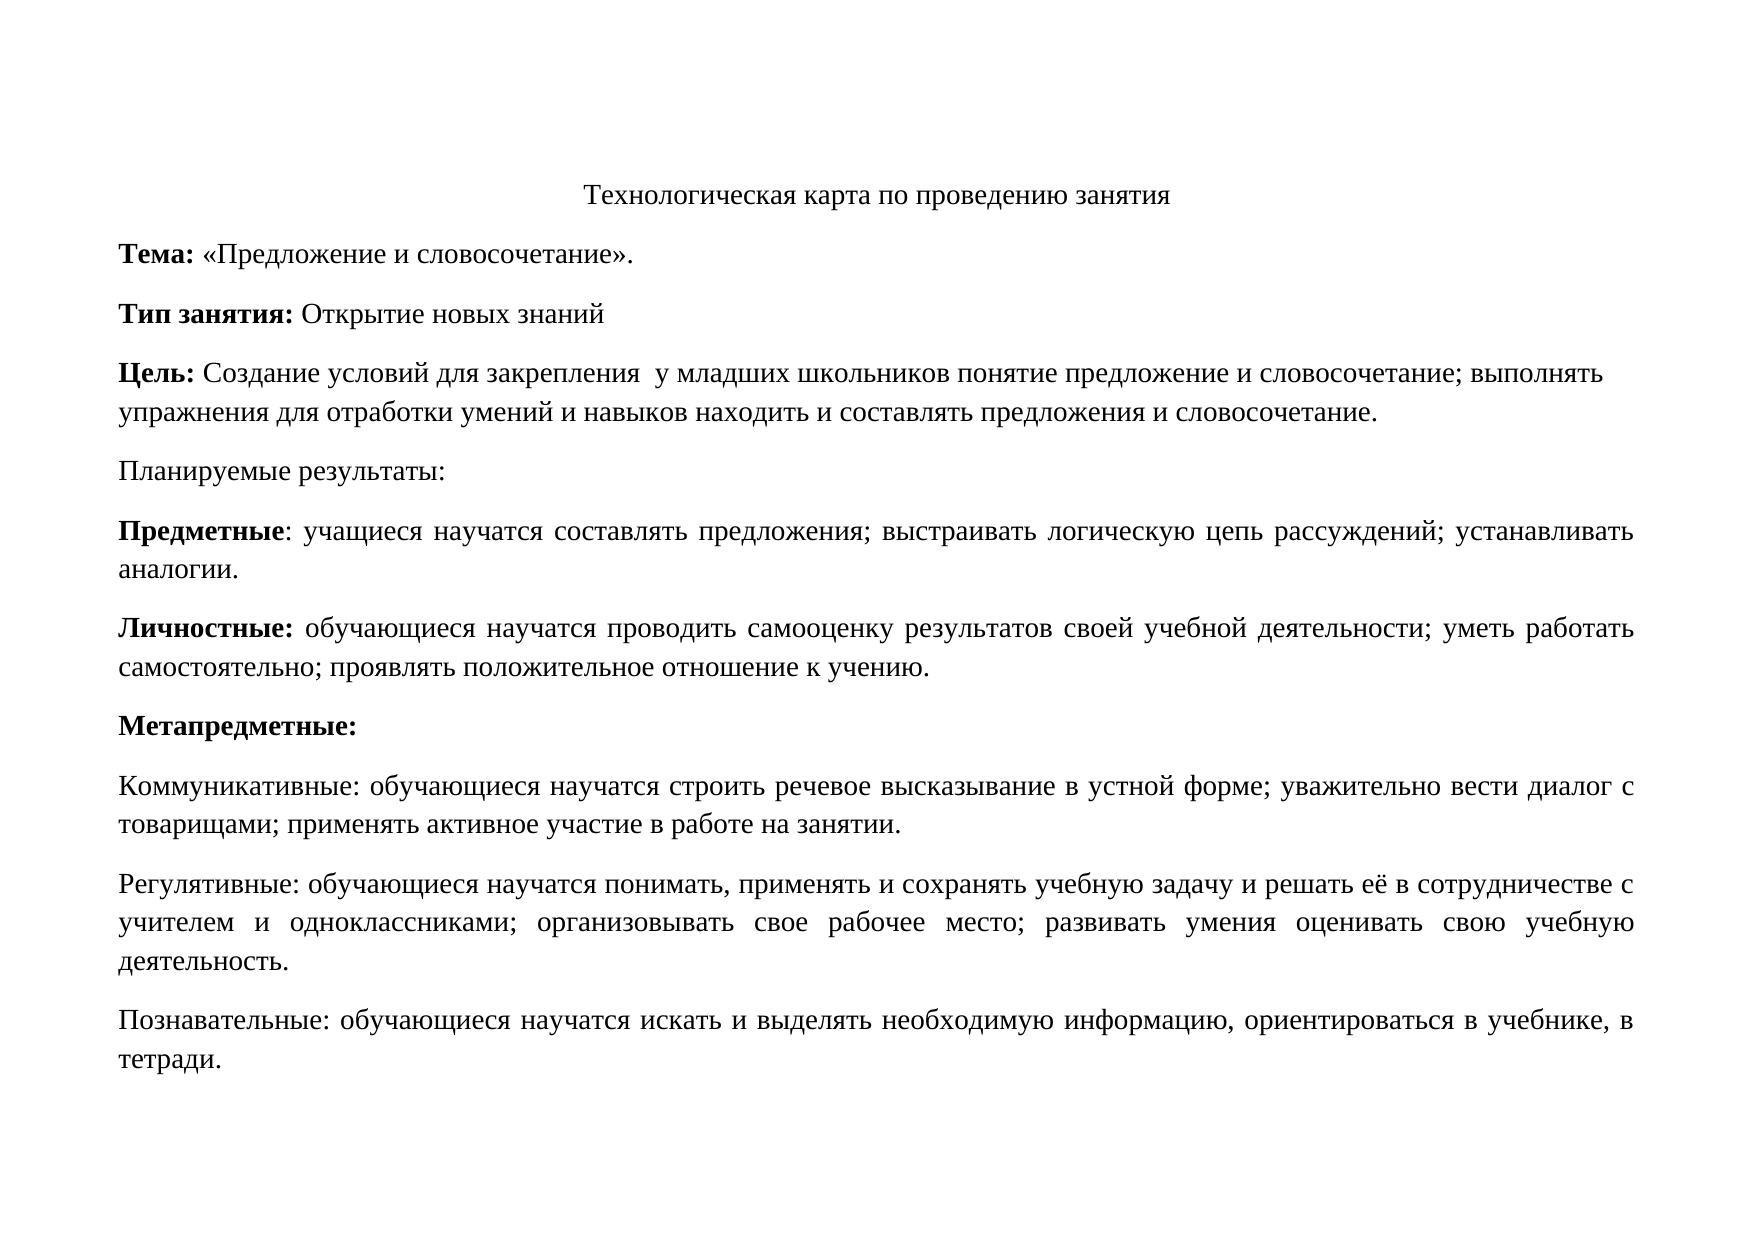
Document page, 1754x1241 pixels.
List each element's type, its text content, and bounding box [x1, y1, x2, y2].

text Цель: Создание условий для закрепления у младших школьников понятие предложение и словосочетание; выполнять упражнения для отработки умений и навыков находить и составлять предложения и словосочетание. [118, 355, 1636, 427]
text Тип занятия: Открытие новых знаний [118, 296, 1636, 329]
text Познавательные: обучающиеся научатся искать и выделять необходимую информацию, ориентироваться в учебнике, в тетради. [118, 1002, 1636, 1074]
text Предметные: учащиеся научатся составлять предложения; выстраивать логическую цепь рассуждений; устанавливать аналогии. [118, 513, 1636, 585]
text Личностные: обучающиеся научатся проводить самооценку результатов своей учебной деятельности; уметь работать самостоятельно; проявлять положительное отношение к учению. [118, 611, 1636, 683]
text Планируемые результаты: [118, 453, 1636, 487]
text Регулятивные: обучающиеся научатся понимать, применять и сохранять учебную задачу и решать её в сотрудничестве с учителем и одноклассниками; организовывать свое рабочее место; развивать умения оценивать свою учебную деятельность. [118, 866, 1636, 976]
text Технологическая карта по проведению занятия [118, 177, 1636, 211]
text Метапредметные: [118, 708, 1636, 742]
text Коммуникативные: обучающиеся научатся строить речевое высказывание в устной форме; уважительно вести диалог с товарищами; применять активное участие в работе на занятии. [118, 768, 1636, 840]
text Тема: «Предложение и словосочетание». [118, 237, 1636, 270]
